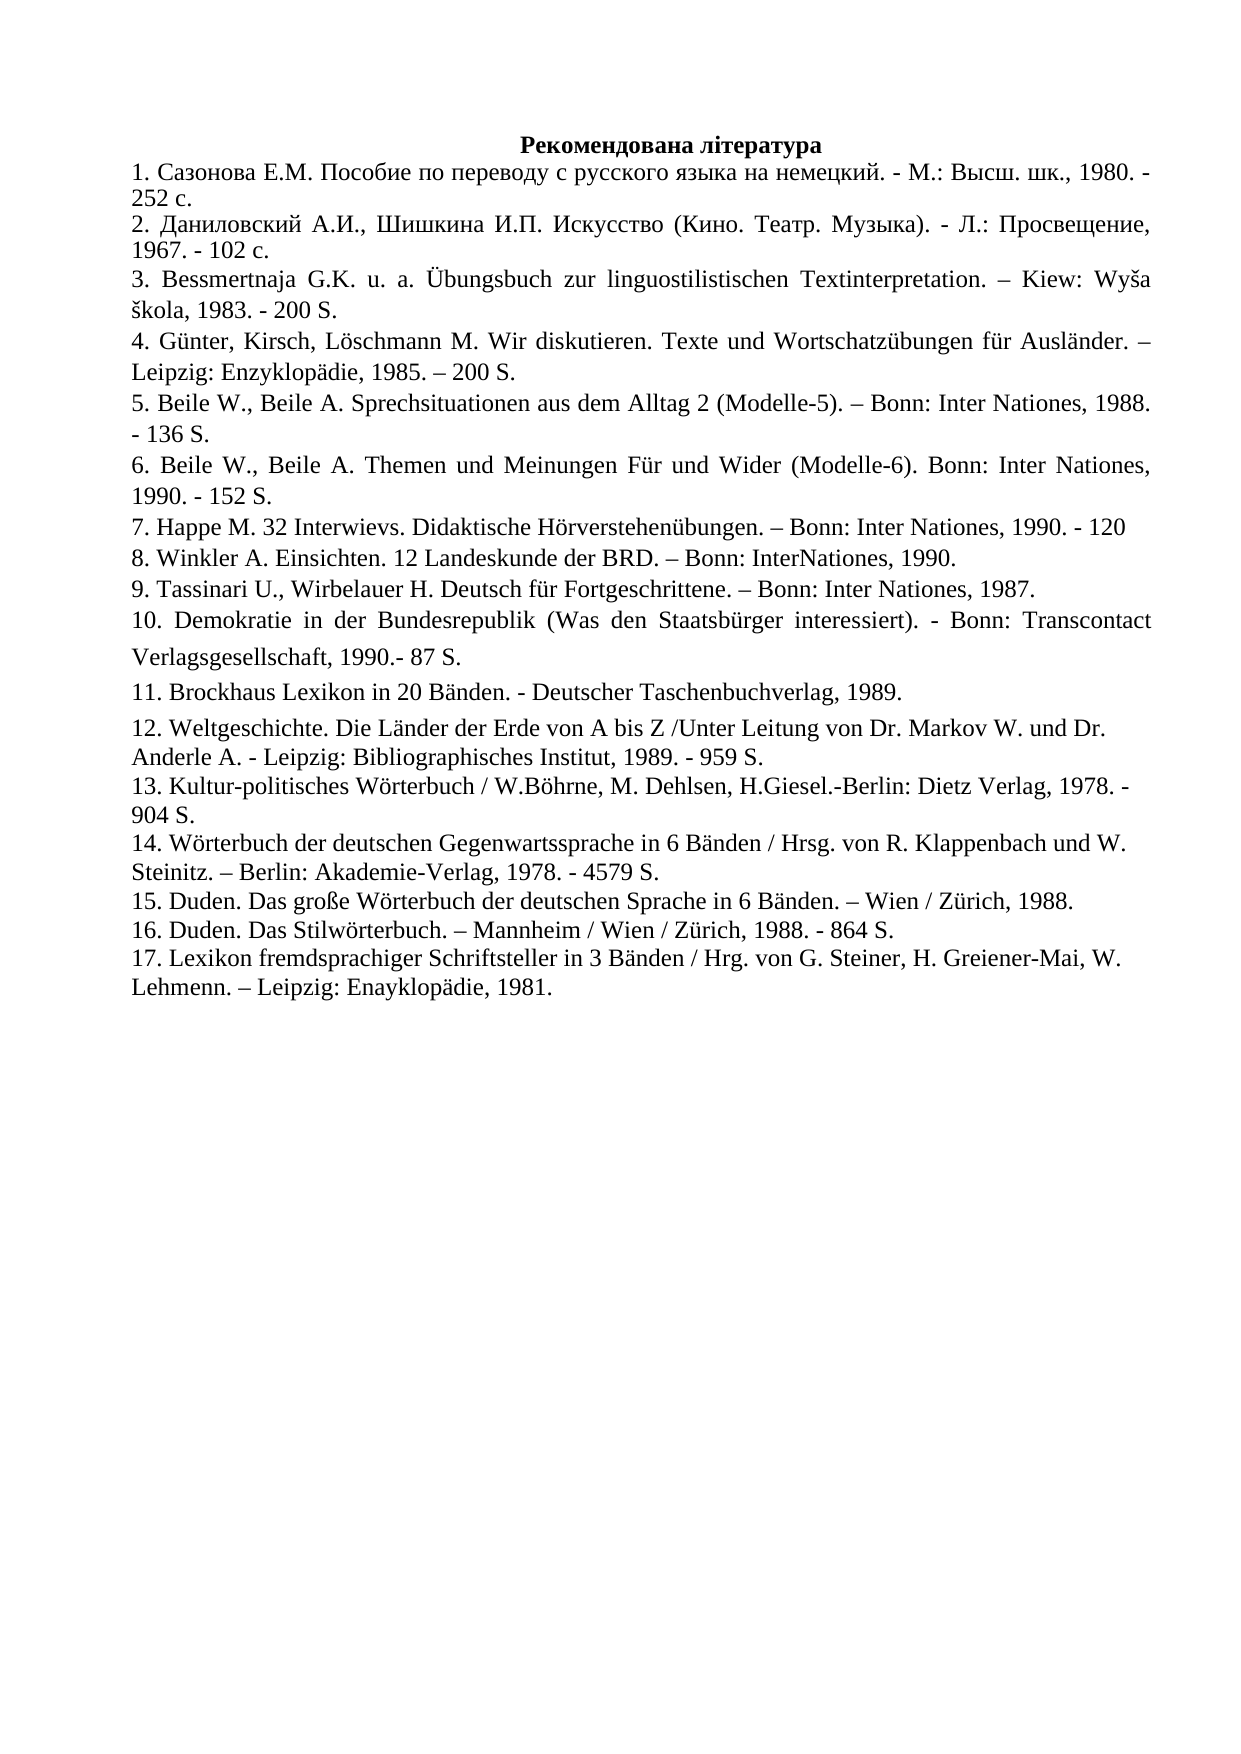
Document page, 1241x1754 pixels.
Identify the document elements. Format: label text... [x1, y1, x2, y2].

text 2. Даниловский А.И., Шишкина И.П. Искусство (Кино. Театр. Музыка). - Л.: Просвещение, 1967. - 102 с. [131, 212, 1152, 264]
text Рекомендована література [131, 131, 1152, 159]
text 17. Lexikon fremdsprachiger Schriftsteller in 3 Bänden / Hrg. von G. Steiner, H. Greiener-Mai, W. Lehmenn. – Leipzig: Enayklopädie, 1981. [131, 943, 1152, 1001]
list 11. Brockhaus Lexikon in 20 Bänden. - Deutscher Taschenbuchverlag, 1989. [131, 677, 1152, 706]
text 8. Winkler A. Einsichten. 12 Landeskunde der BRD. – Bonn: InterNationes, 1990. [131, 543, 1152, 572]
text 5. Beile W., Beile A. Sprechsituationen aus dem Alltag 2 (Modelle-5). – Bonn: Inter Nationes, 1988. - 136 S. [131, 388, 1152, 448]
text 9. Tassinari U., Wirbelauer H. Deutsch für Fortgeschrittene. – Bonn: Inter Nationes, 1987. [131, 574, 1152, 603]
text 16. Duden. Das Stilwörterbuch. – Mannheim / Wien / Zürich, 1988. - 864 S. [131, 915, 1152, 943]
list 10. Demokratie in der Bundesrepublik (Was den Staatsbürger interessiert). - Bonn: Transcontact Verlagsgesellschaft, 1990.- 87 S. [131, 606, 1152, 670]
text 15. Duden. Das große Wörterbuch der deutschen Sprache in 6 Bänden. – Wien / Zürich, 1988. [131, 886, 1152, 915]
text 6. Beile W., Beile A. Themen und Meinungen Für und Wider (Modelle-6). Bonn: Inter Nationes, 1990. - 152 S. [131, 450, 1152, 510]
text 14. Wörterbuch der deutschen Gegenwartssprache in 6 Bänden / Hrsg. von R. Klappenbach und W. Steinitz. – Berlin: Akademie-Verlag, 1978. - 4579 S. [131, 828, 1152, 886]
text 4. Günter, Kirsch, Löschmann M. Wir diskutieren. Texte und Wortschatzübungen für Ausländer. – Leipzig: Enzyklopädie, 1985. – 200 S. [131, 326, 1152, 386]
text 13. Kultur-politisches Wörterbuch / W.Böhrne, M. Dehlsen, H.Giesel.-Berlin: Dietz Verlag, 1978. - 904 S. [131, 771, 1152, 828]
text 7. Happe M. 32 Interwievs. Didaktische Hörverstehenübungen. – Bonn: Inter Nationes, 1990. - 120 [131, 512, 1152, 541]
text 3. Bessmertnaja G.K. u. a. Übungsbuch zur linguostilistischen Textinterpretation. – Kiew: Wyša škola, 1983. - 200 S. [131, 264, 1152, 324]
text 12. Weltgeschichte. Die Länder der Erde von A bis Z /Unter Leitung von Dr. Markov W. und Dr. Anderle A. - Leipzig: Bibliographisches Institut, 1989. - 959 S. [131, 713, 1152, 771]
text 1. Сазонова E.М. Пособие по переводу с русского языка на немецкий. - М.: Высш. шк., 1980. - 252 с. [131, 159, 1152, 212]
